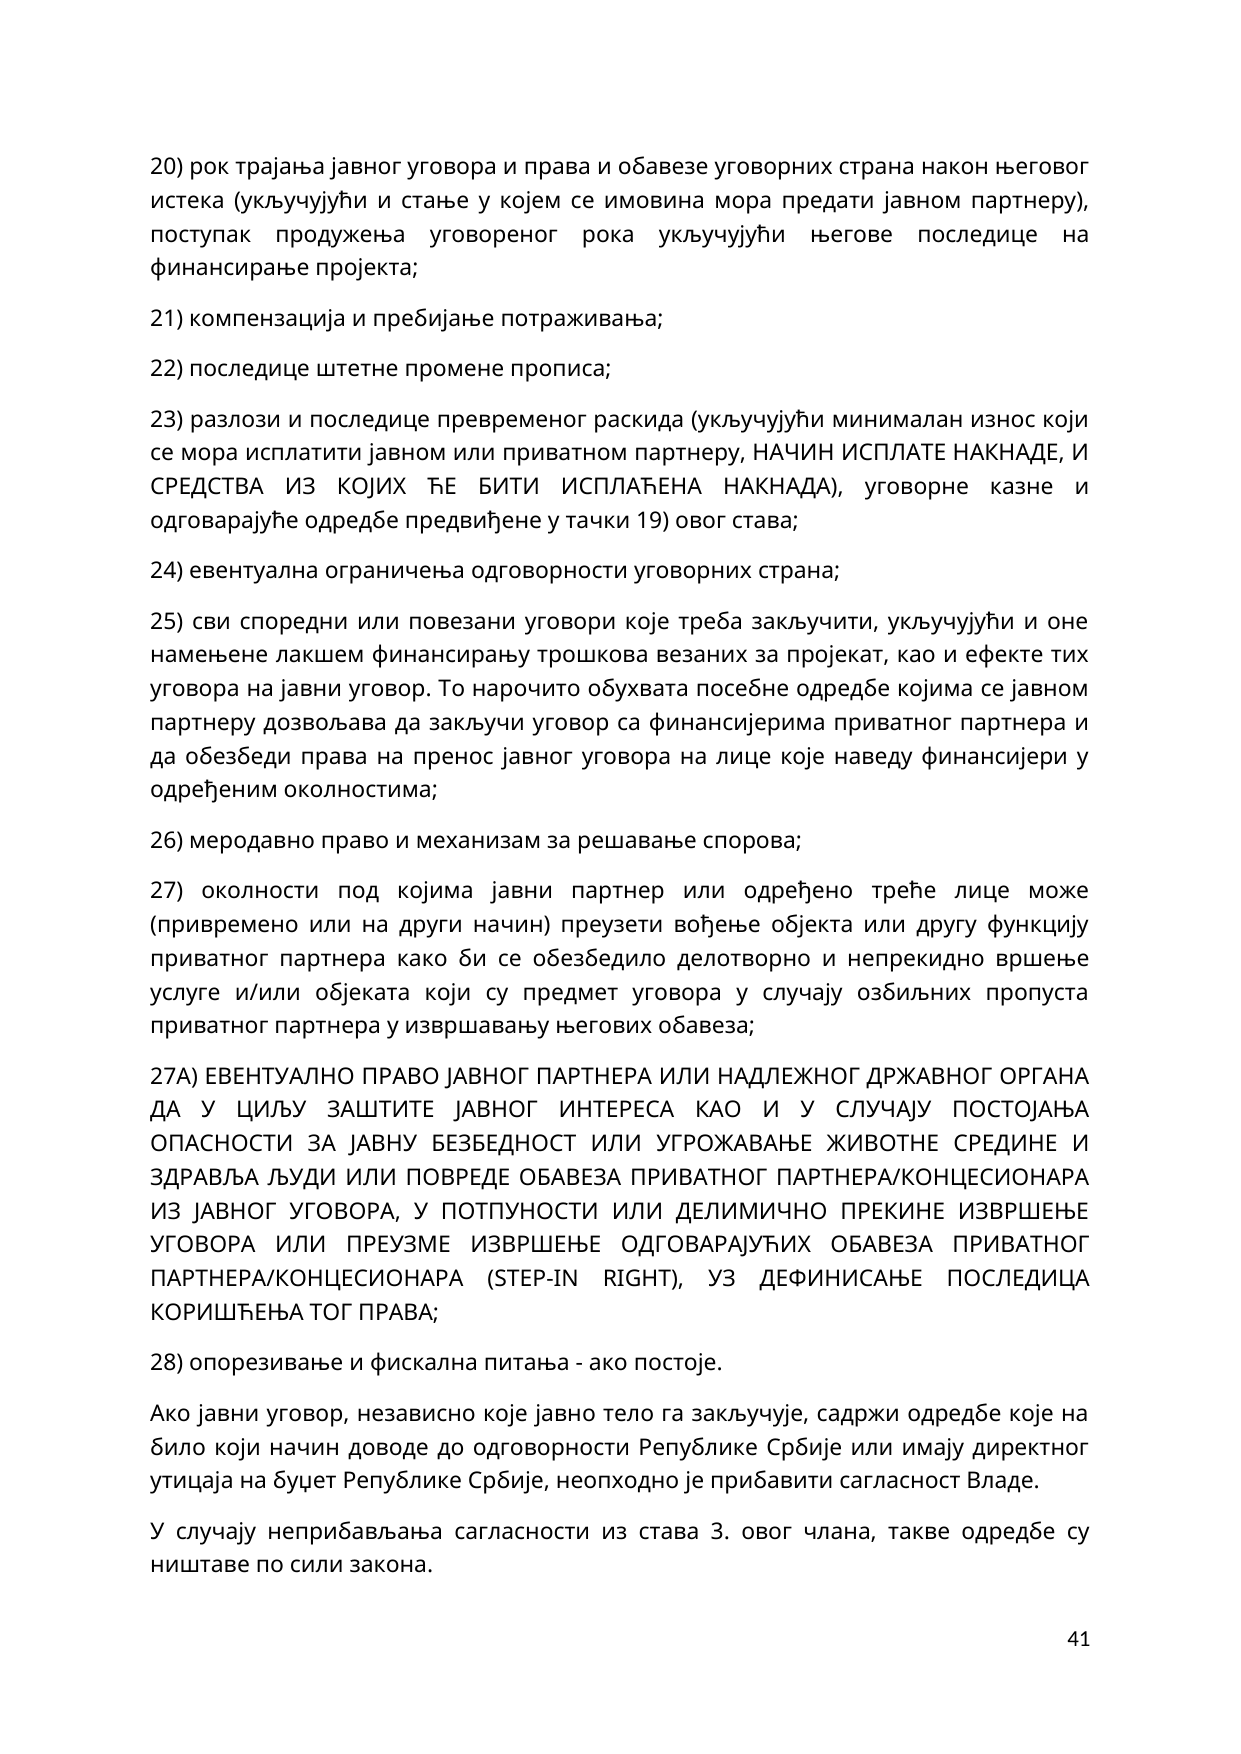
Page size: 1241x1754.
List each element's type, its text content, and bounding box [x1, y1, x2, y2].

text Ако јавни уговор, независно које јавно тело га закључује, садржи одредбе које на било који начин доводе до одговорности Републике Србије или имају директног утицаја на буџет Републике Србије, неопходно је прибавити сагласност Владе. [150, 1397, 1090, 1495]
text 28) опорезивање и фискална питања - ако постоје. [150, 1346, 1090, 1377]
text 27) околности под којима јавни партнер или одређено треће лице може (привремено или на други начин) преузети вођење објекта или другу функцију приватног партнера како би се обезбедило делотворно и непрекидно вршење услуге и/или објеката који су предмет уговора у случају озбиљних пропуста приватног партнера у извршавању његових обавеза; [150, 874, 1090, 1040]
text 23) разлози и последице превременог раскида (укључујући минималан износ који се мора исплатити јавном или приватном партнеру, НАЧИН ИСПЛАТЕ НАКНАДЕ, И СРЕДСТВА ИЗ КОЈИХ ЋЕ БИТИ ИСПЛАЋЕНА НАКНАДА), уговорне казне и одговарајуће одредбе предвиђене у тачки 19) овог става; [150, 402, 1090, 535]
text 21) компензација и пребијање потраживања; [150, 302, 1090, 333]
text 22) последице штетне промене прописа; [150, 352, 1090, 383]
text 24) евентуална ограничења одговорности уговорних страна; [150, 554, 1090, 585]
text 25) сви споредни или повезани уговори које треба закључити, укључујући и оне намењене лакшем финансирању трошкова везаних за пројекат, као и ефекте тих уговора на јавни уговор. То нарочито обухвата посебне одредбе којима се јавном партнеру дозвољава да закључи уговор са финансијерима приватног партнера и да обезбеди права на пренос јавног уговора на лице које наведу финансијери у одређеним околностима; [150, 604, 1090, 804]
text 27А) ЕВЕНТУАЛНО ПРАВО ЈАВНОГ ПАРТНЕРА ИЛИ НАДЛЕЖНОГ ДРЖАВНОГ ОРГАНА ДА У ЦИЉУ ЗАШТИТЕ ЈАВНОГ ИНТЕРЕСА КАО И У СЛУЧАЈУ ПОСТОЈАЊА ОПАСНОСТИ ЗА ЈАВНУ БЕЗБЕДНОСТ ИЛИ УГРОЖАВАЊЕ ЖИВОТНЕ СРЕДИНЕ И ЗДРАВЉА ЉУДИ ИЛИ ПОВРЕДЕ ОБАВЕЗА ПРИВАТНОГ ПАРТНЕРА/КОНЦЕСИОНАРА ИЗ ЈАВНОГ УГОВОРА, У ПОТПУНОСТИ ИЛИ ДЕЛИМИЧНО ПРЕКИНЕ ИЗВРШЕЊЕ УГОВОРА ИЛИ ПРЕУЗМЕ ИЗВРШЕЊЕ ОДГОВАРАЈУЋИХ ОБАВЕЗА ПРИВАТНОГ ПАРТНЕРА/КОНЦЕСИОНАРА (STEP-IN RIGHT), УЗ ДЕФИНИСАЊЕ ПОСЛЕДИЦА КОРИШЋЕЊА ТОГ ПРАВА; [150, 1059, 1090, 1327]
text У случају неприбављања сагласности из става 3. овог члана, такве одредбе су ништаве по сили закона. [150, 1514, 1090, 1579]
text 20) рок трајања јавног уговора и права и обавезе уговорних страна након његовог истека (укључујући и стање у којем се имовина мора предати јавном партнеру), поступак продужења уговореног рока укључујући његове последице на финансирање пројекта; [150, 150, 1090, 282]
text 26) меродавно право и механизам за решавање спорова; [150, 824, 1090, 855]
